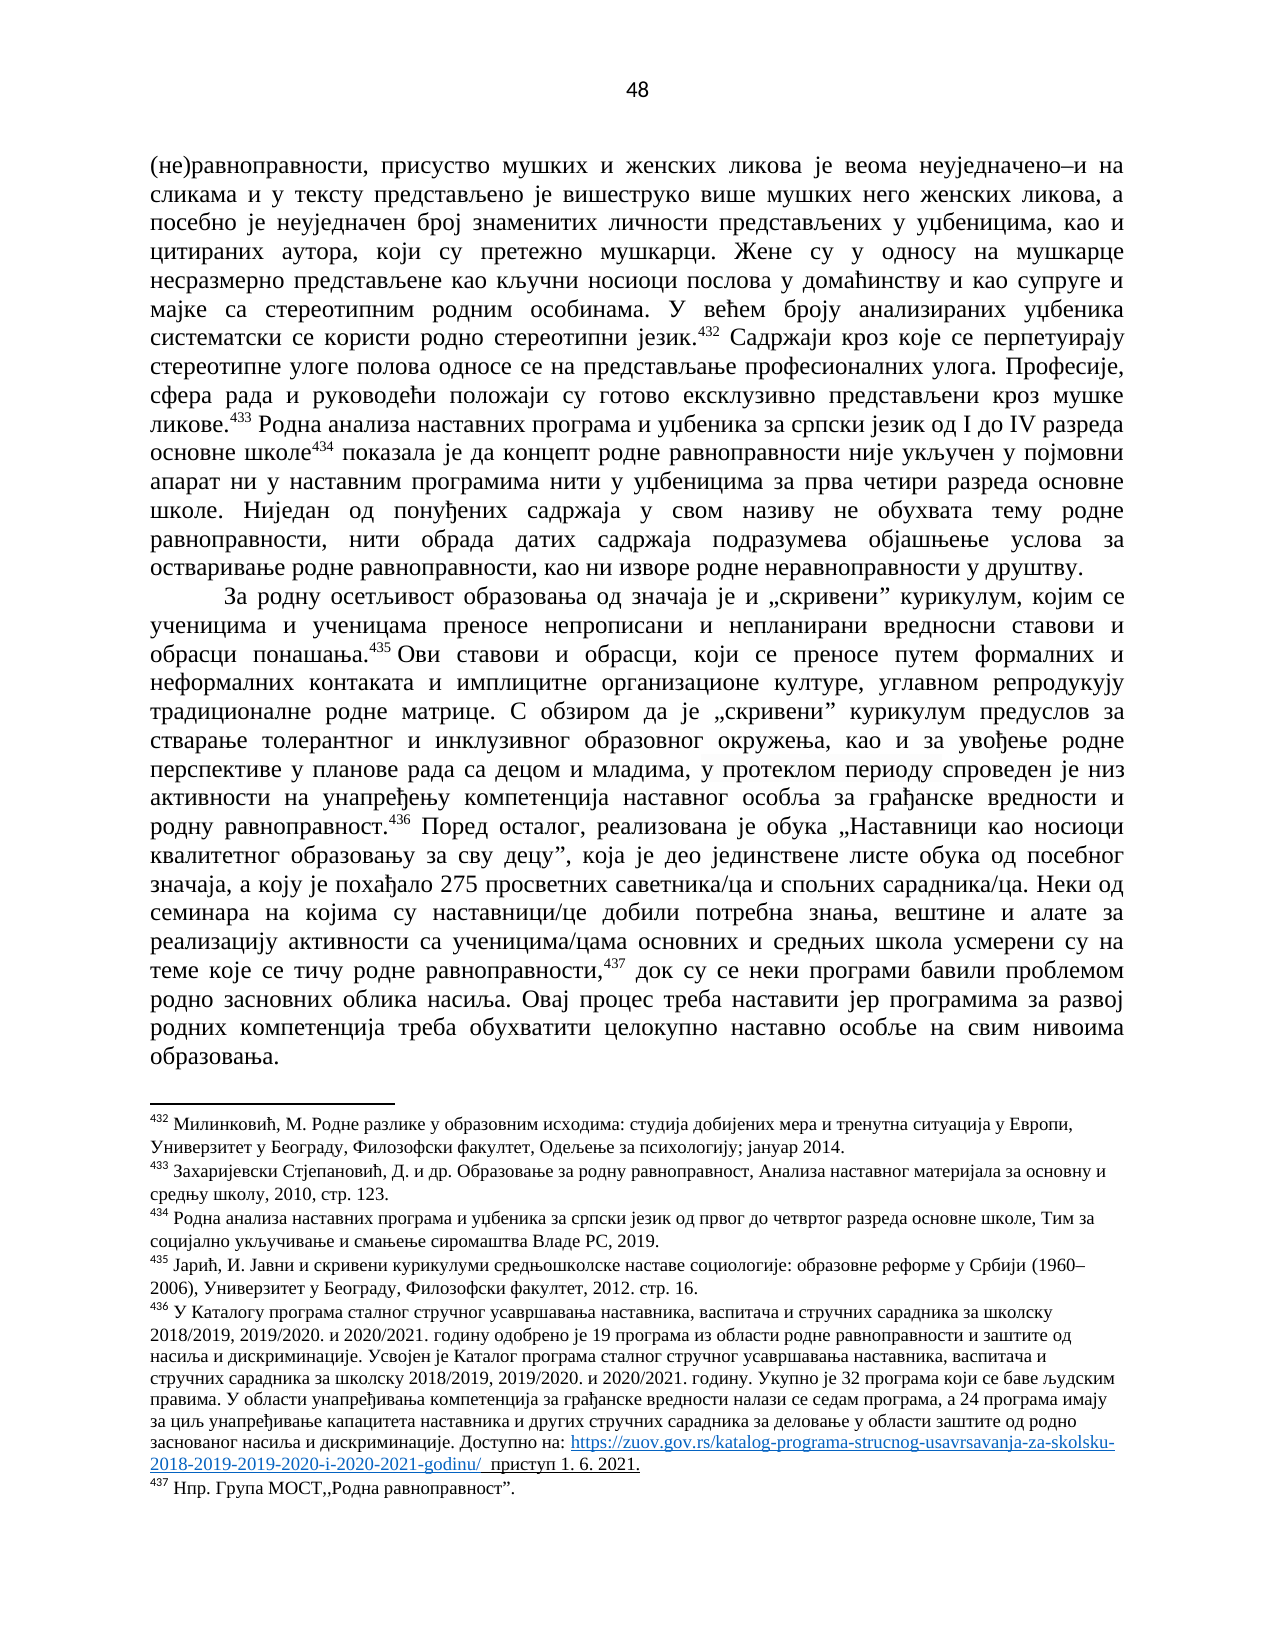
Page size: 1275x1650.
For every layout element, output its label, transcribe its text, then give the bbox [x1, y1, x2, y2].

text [150, 150, 1125, 581]
text За родну осетљивост образовања од значаја је и „скривени” курикулум, којим се ученицима и ученицама преносе непрописани и непланирани вредносни ставови и обрасци понашања. Ови ставови и обрасци, који се преносе путем формалних и неформалних контаката и имплицитне организационе културе, углавном репродукују традиционалне родне матрице. С обзиром да је „скривени” курикулум предуслов за стварање толерантног и инклузивног образовног окружења, као и за увођење родне перспективе у планове рада са децом и младима, у протеклом периоду спроведен је низ активности на унапређењу компетенција наставног особља за грађанске вредности и родну равноправност. Поред осталог, реализована је обука „Наставници као носиоци квалитетног образовању за сву децу”, која је део јединствене листе обука од посебног значаја, а коју је похађало 275 просветних саветника/ца и спољних сарадника/ца. Неки од семинара на којима су наставници/це добили потребна знања, вештине и алате за реализацију активности са ученицима/цама основних и средњих школа усмерени су на теме које се тичу родне равноправности, док су се неки програми бавили проблемом родно засновних облика насиља. Овај процес треба наставити јер програмима за развој родних компетенција треба обухватити целокупно наставно особље на свим нивоима образовања. [150, 581, 1125, 1070]
